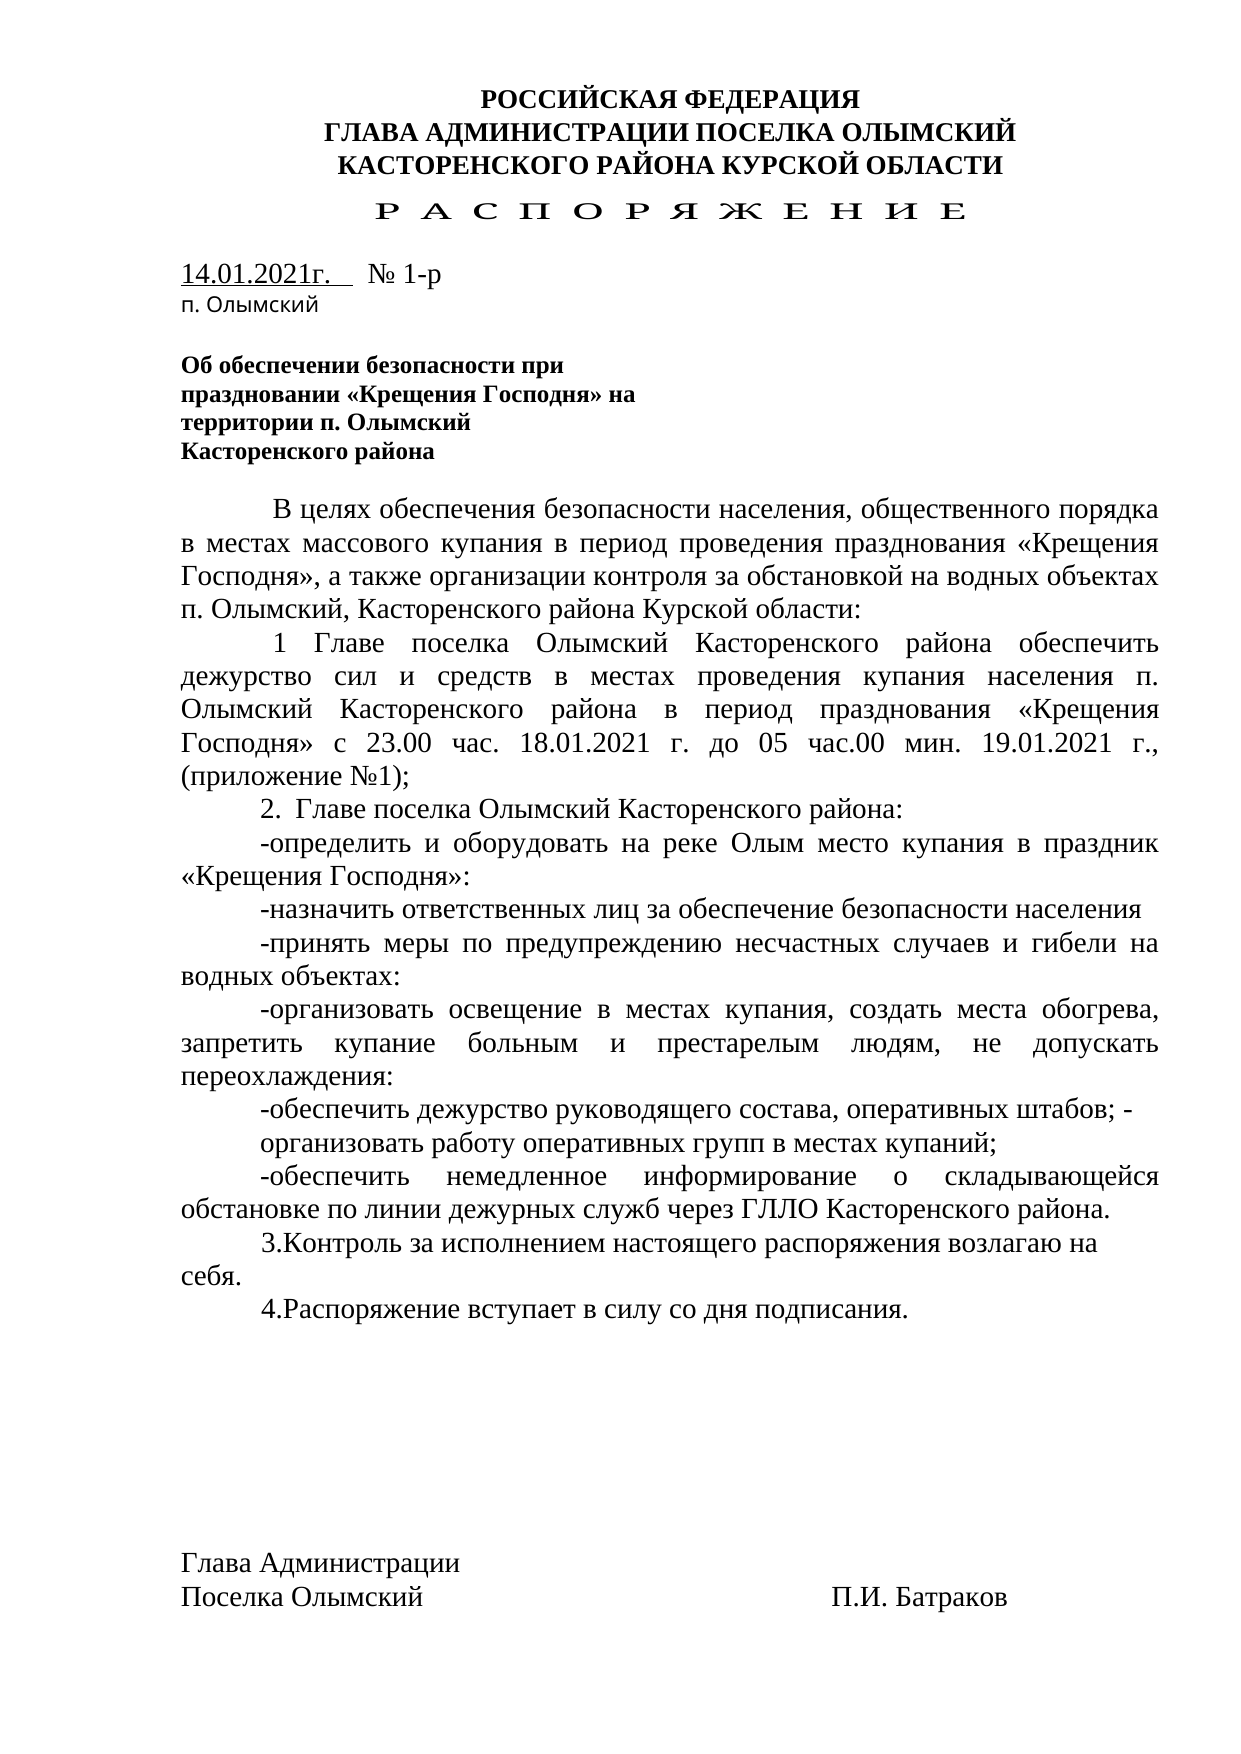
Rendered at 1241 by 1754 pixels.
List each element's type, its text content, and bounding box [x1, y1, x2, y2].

text 14.01.2021г. № 1-р [181, 260, 1160, 289]
text -обеспечить дежурство руководящего состава, оперативных штабов; -организовать работу оперативных групп в местах купаний; [260, 1092, 1160, 1159]
text Об обеспечении безопасности при праздновании «Крещения Господня» на территории п. Олымский Касторенского района [181, 351, 643, 465]
text 1 Главе поселка Олымский Касторенского района обеспечить дежурство сил и средств в местах проведения купания населения п. Олымский Касторенского района в период празднования «Крещения Господня» с 23.00 час. 18.01.2021 г. до 05 час.00 мин. 19.01.2021 г., (приложение №1); [181, 626, 1160, 792]
text -определить и оборудовать на реке Олым место купания в праздник «Крещения Господня»: [181, 826, 1160, 892]
text -принять меры по предупреждению несчастных случаев и гибели на водных объектах: [181, 926, 1160, 992]
text п. Олымский [181, 295, 1160, 317]
text В целях обеспечения безопасности населения, общественного порядка в местах массового купания в период проведения празднования «Крещения Господня», а также организации контроля за обстановкой на водных объектах п. Олымский, Касторенского района Курской области: [181, 492, 1160, 626]
text 3.Контроль за исполнением настоящего распоряжения возлагаю на себя. [181, 1226, 1160, 1292]
text РОССИЙСКАЯ ФЕДЕРАЦИЯ ГЛАВА АДМИНИСТРАЦИИ ПОСЕЛКА ОЛЫМСКИЙ КАСТОРЕНСКОГО РАЙОНА КУРСКОЙ ОБЛАСТИ [181, 82, 1160, 181]
text -назначить ответственных лиц за обеспечение безопасности населения [181, 892, 1160, 926]
text Р А С П О Р Я Ж Е Н И Е [181, 202, 1160, 224]
text 4.Распоряжение вступает в силу со дня подписания. [181, 1292, 1160, 1326]
text -обеспечить немедленное информирование о складывающейся обстановке по линии дежурных служб через ГЛЛО Касторенского района. [181, 1159, 1160, 1226]
text -организовать освещение в местах купания, создать места обогрева, запретить купание больным и престарелым людям, не допускать переохлаждения: [181, 992, 1160, 1092]
list Главе поселка Олымский Касторенского района: [181, 792, 1160, 826]
text Глава Администрации Поселка Олымский П.И. Батраков [181, 1546, 1156, 1613]
